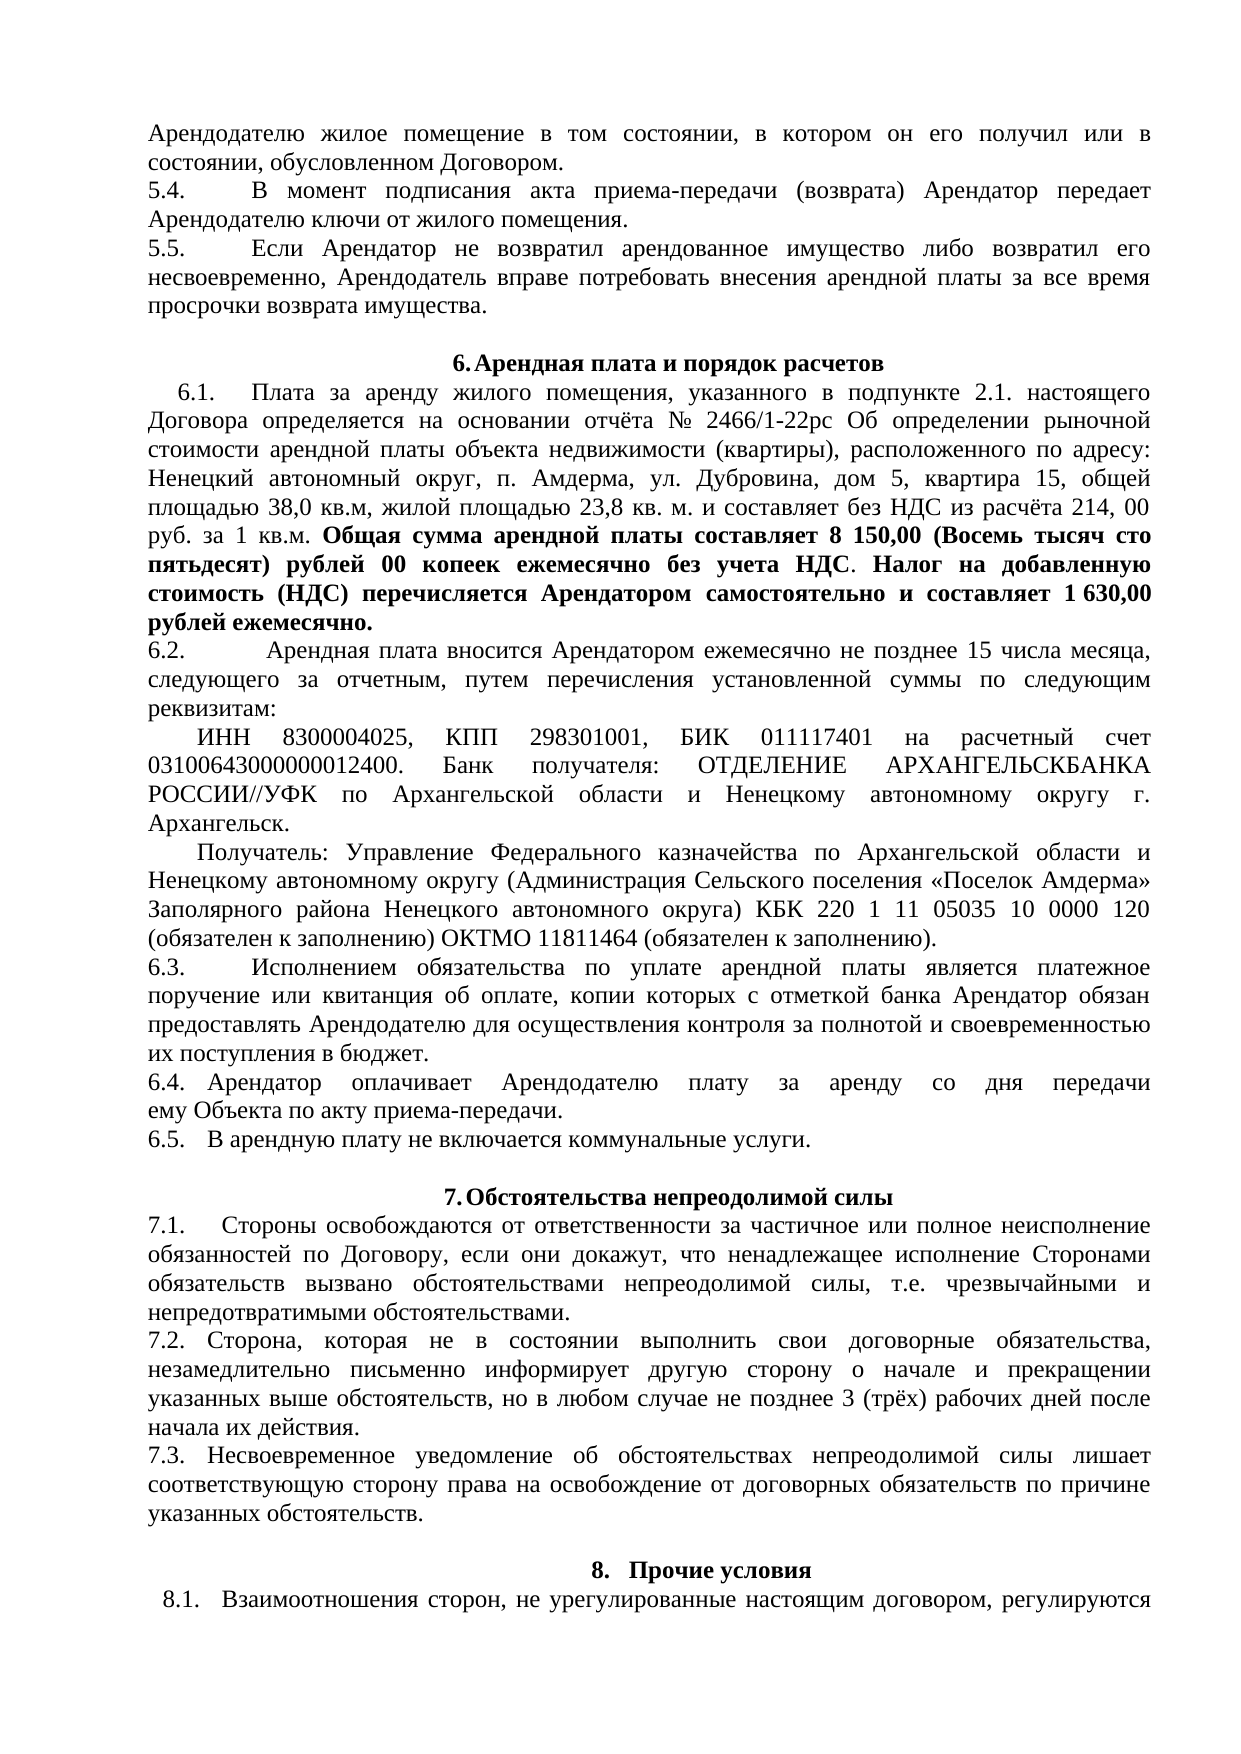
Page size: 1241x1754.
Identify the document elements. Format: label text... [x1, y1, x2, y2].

list Если Арендатор не возвратил арендованное имущество либо возвратил его несвоевременно, Арендодатель вправе потребовать внесения арендной платы за все время просрочки возврата имущества. [148, 233, 1152, 319]
list Прочие условия [251, 1556, 1152, 1584]
list Стороны освобождаются от ответственности за частичное или полное неисполнение обязанностей по Договору, если они докажут, что ненадлежащее исполнение Сторонами обязательств вызвано обстоятельствами непреодолимой силы, т.е. чрезвычайными и непредотвратимыми обстоятельствами. [148, 1211, 1152, 1326]
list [162, 1584, 1152, 1613]
text ИНН 8300004025, КПП 298301001, БИК 011117401 на расчетный счет 03100643000000012400. Банк получателя: ОТДЕЛЕНИЕ АРХАНГЕЛЬСКБАНКА РОССИИ//УФК по Архангельской области и Ненецкому автономному округу г. Архангельск. [148, 722, 1152, 837]
list Обстоятельства непреодолимой силы [185, 1182, 1152, 1211]
list Плата за аренду жилого помещения, указанного в подпункте 2.1. настоящего Договора определяется на основании отчёта № 2466/1-22рс Об определении рыночной стоимости арендной платы объекта недвижимости (квартиры), расположенного по адресу: Ненецкий автономный округ, п. Амдерма, ул. Дубровина, дом 5, квартира 15, общей площадью 38,0 кв.м, жилой площадью 23,8 кв. м. и составляет без НДС из расчёта 214, 00 руб. за 1 кв.м. Общая сумма арендной платы составляет 8 150,00 (Восемь тысяч сто пятьдесят) рублей 00 копеек ежемесячно без учета НДС. Налог на добавленную стоимость (НДС) перечисляется Арендатором самостоятельно и составляет 1 630,00 рублей ежемесячно. [148, 377, 1152, 636]
list Несвоевременное уведомление об обстоятельствах непреодолимой силы лишает соответствующую сторону права на освобождение от договорных обязательств по причине указанных обстоятельств. [148, 1441, 1152, 1527]
list Исполнением обязательства по уплате арендной платы является платежное поручение или квитанция об оплате, копии которых с отметкой банка Арендатор обязан предоставлять Арендодателю для осуществления контроля за полнотой и своевременностью их поступления в бюджет. [148, 952, 1152, 1067]
list Арендная плата и порядок расчетов [185, 348, 1152, 377]
text Получатель: Управление Федерального казначейства по Архангельской области и Ненецкому автономному округу (Администрация Сельского поселения «Поселок Амдерма» Заполярного района Ненецкого автономного округа) КБК 220 1 11 05035 10 0000 120 (обязателен к заполнению) ОКТМО 11811464 (обязателен к заполнению). [148, 837, 1152, 952]
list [148, 118, 1152, 176]
list Арендная плата вносится Арендатором ежемесячно не позднее 15 числа месяца, следующего за отчетным, путем перечисления установленной суммы по следующим реквизитам: [148, 636, 1152, 722]
list В момент подписания акта приема-передачи (возврата) Арендатор передает Арендодателю ключи от жилого помещения. [148, 176, 1152, 233]
list Арендатор оплачивает Арендодателю плату за аренду со дня передачи ему Объекта по акту приема-передачи. [148, 1067, 1152, 1124]
list В арендную плату не включается коммунальные услуги. [148, 1124, 1152, 1153]
list Сторона, которая не в состоянии выполнить свои договорные обязательства, незамедлительно письменно информирует другую сторону о начале и прекращении указанных выше обстоятельств, но в любом случае не позднее 3 (трёх) рабочих дней после начала их действия. [148, 1326, 1152, 1441]
